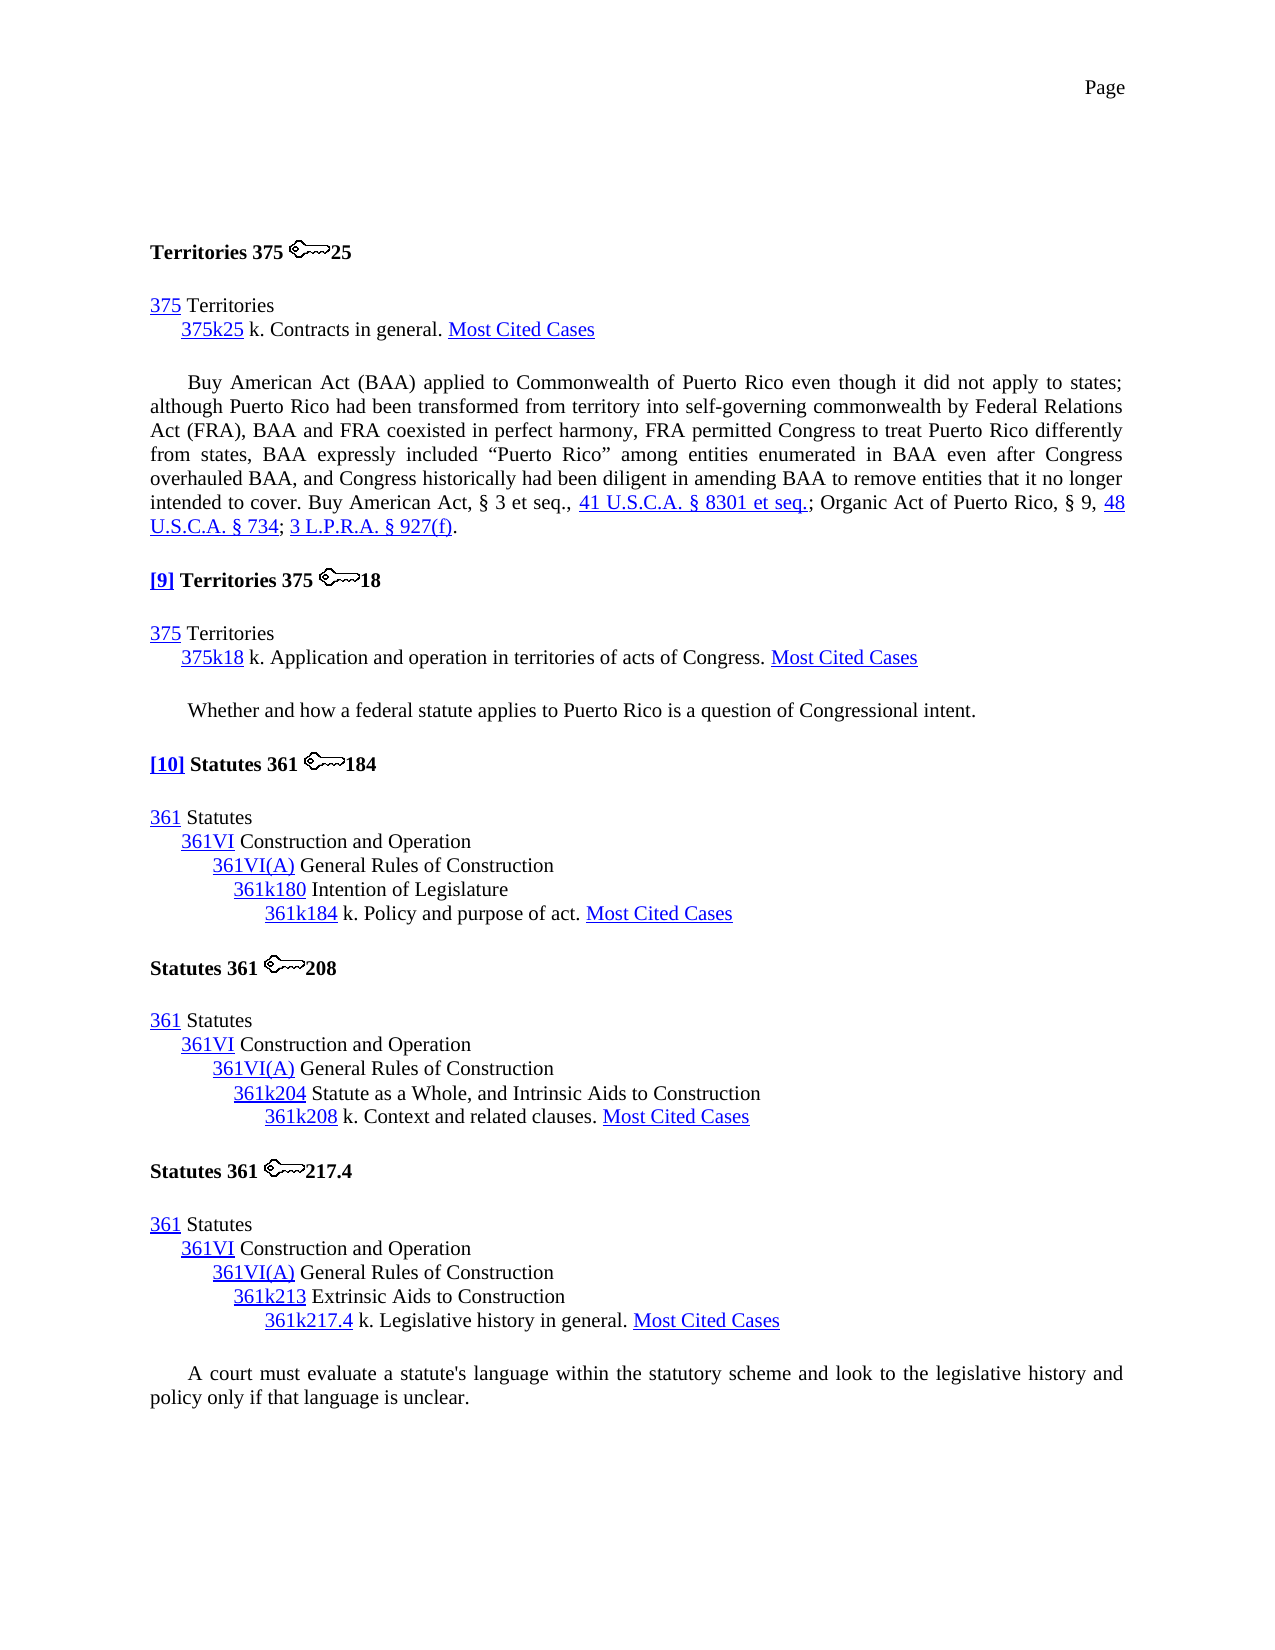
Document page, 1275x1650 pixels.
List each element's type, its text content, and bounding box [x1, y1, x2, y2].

text Whether and how a federal statute applies to Puerto Rico is a question of Congressional intent. [150, 698, 1125, 722]
text Statutes 361 217.4 [150, 1157, 1125, 1183]
text 361 Statutes [150, 1211, 1125, 1236]
text 361k213 Extrinsic Aids to Construction [150, 1284, 1125, 1308]
text 361VI Construction and Operation [150, 829, 1125, 853]
text 361VI(A) General Rules of Construction [150, 1259, 1125, 1284]
text 375k18 k. Application and operation in territories of acts of Congress. Most Cited Cases [150, 645, 1125, 669]
picture [303, 750, 345, 772]
text 361VI(A) General Rules of Construction [150, 853, 1125, 877]
text [9] Territories 375 18 [150, 567, 1125, 592]
picture [263, 954, 306, 975]
text 361k180 Intention of Legislature [150, 877, 1125, 901]
text 361VI(A) General Rules of Construction [150, 1056, 1125, 1080]
text Territories 375 25 [150, 239, 1125, 264]
picture [288, 238, 331, 260]
picture [318, 567, 361, 588]
text 375 Territories [150, 621, 1125, 645]
picture [263, 1157, 306, 1179]
text 361k208 k. Context and related clauses. Most Cited Cases [150, 1104, 1125, 1128]
text 375k25 k. Contracts in general. Most Cited Cases [150, 317, 1125, 341]
text 375 Territories [150, 293, 1125, 317]
text Statutes 361 208 [150, 954, 1125, 979]
text A court must evaluate a statute's language within the statutory scheme and look to the legislative history and policy only if that language is unclear. [150, 1361, 1125, 1409]
text 361VI Construction and Operation [150, 1032, 1125, 1056]
text 361k217.4 k. Legislative history in general. Most Cited Cases [150, 1308, 1125, 1332]
text 361VI Construction and Operation [150, 1236, 1125, 1259]
text Buy American Act (BAA) applied to Commonwealth of Puerto Rico even though it did not apply to states; although Puerto Rico had been transformed from territory into self-governing commonwealth by Federal Relations Act (FRA), BAA and FRA coexisted in perfect harmony, FRA permitted Congress to treat Puerto Rico differently from states, BAA expressly included “Puerto Rico” among entities enumerated in BAA even after Congress overhauled BAA, and Congress historically had been diligent in amending BAA to remove entities that it no longer intended to cover. Buy American Act, § 3 et seq., 41 U.S.C.A. § 8301 et seq.; Organic Act of Puerto Rico, § 9, 48 U.S.C.A. § 734; 3 L.P.R.A. § 927(f). [150, 370, 1125, 538]
text [10] Statutes 361 184 [150, 751, 1125, 776]
text 361k184 k. Policy and purpose of act. Most Cited Cases [150, 901, 1125, 925]
text 361k204 Statute as a Whole, and Intrinsic Aids to Construction [150, 1080, 1125, 1104]
text 361 Statutes [150, 805, 1125, 829]
text 361 Statutes [150, 1008, 1125, 1032]
